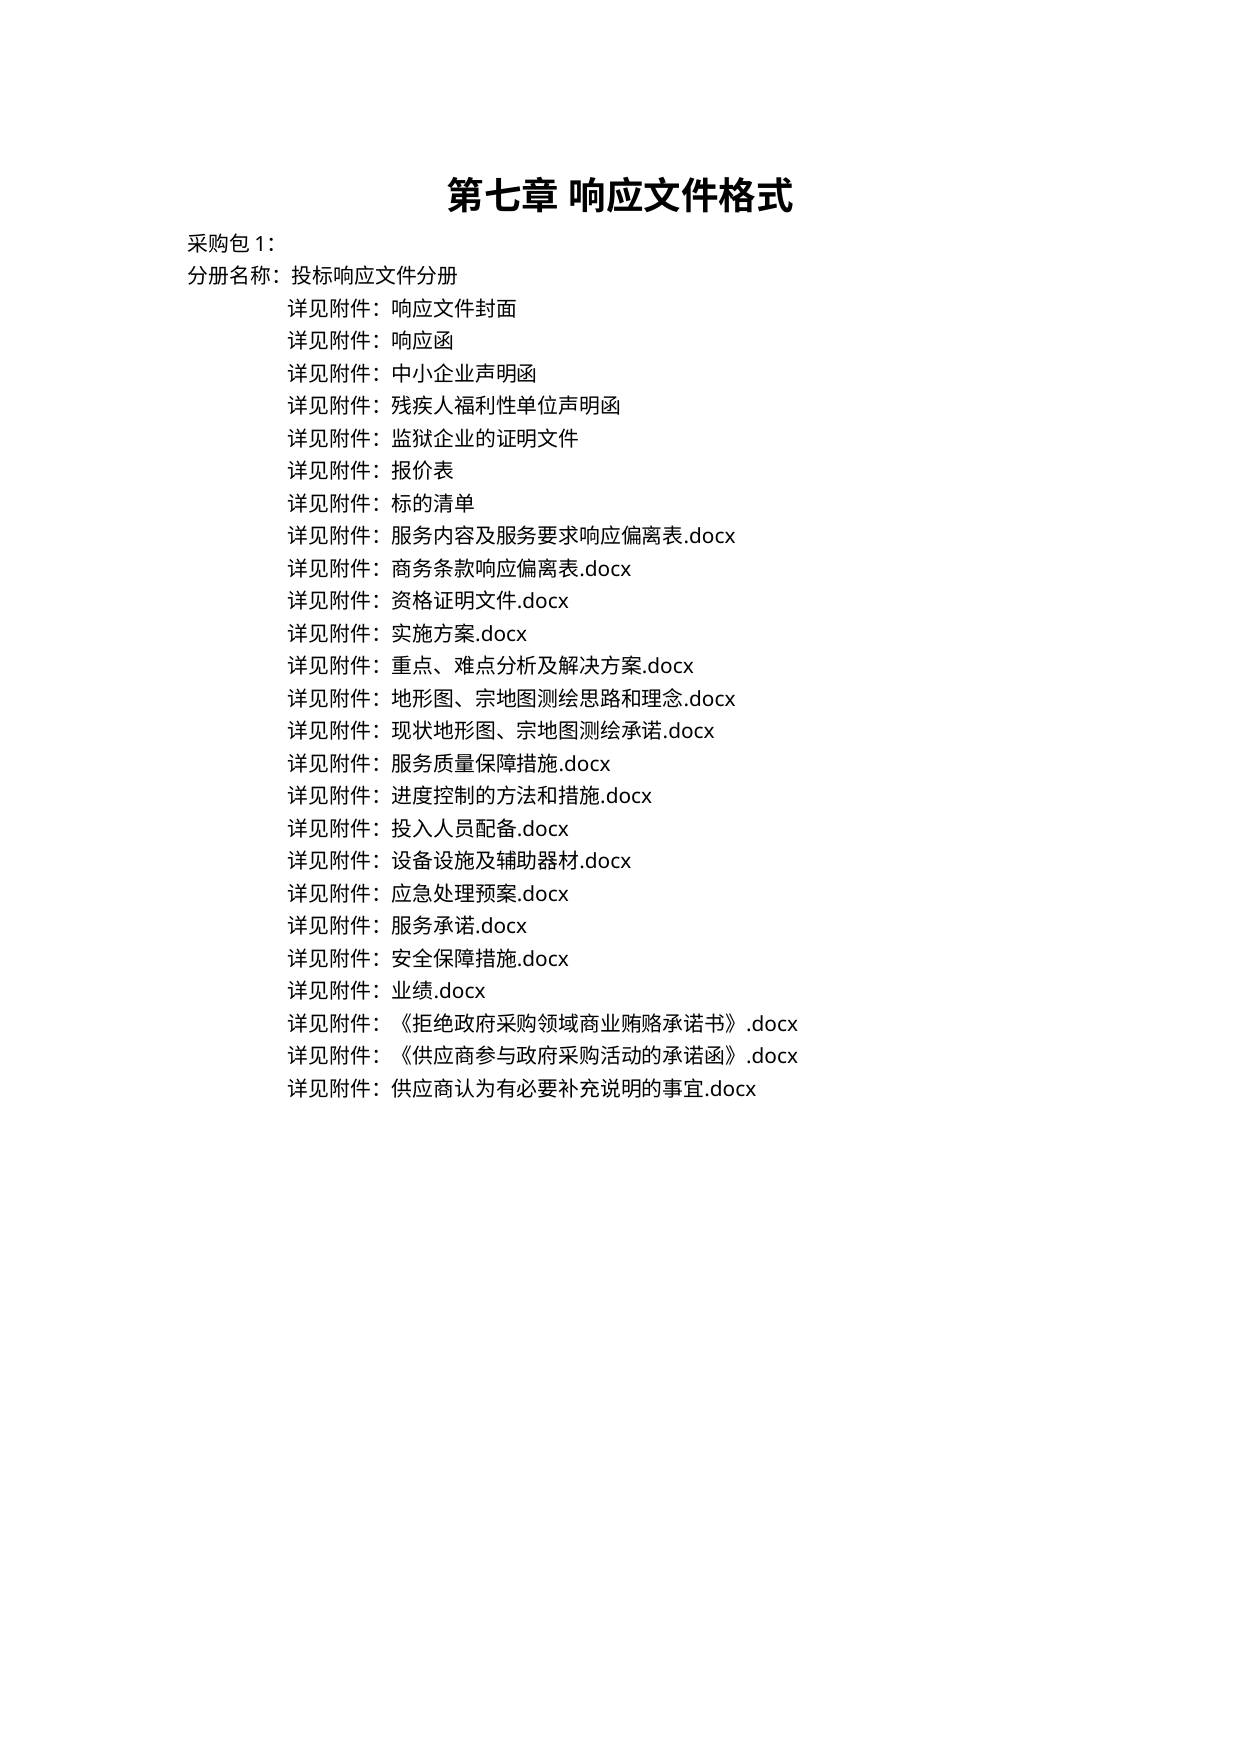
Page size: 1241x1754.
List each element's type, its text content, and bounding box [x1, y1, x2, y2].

text 详见附件：《拒绝政府采购领域商业贿赂承诺书》.docx [187, 1007, 1053, 1039]
text 第七章 响应文件格式 [187, 162, 1053, 227]
text 详见附件：进度控制的方法和措施.docx [187, 779, 1053, 812]
text 详见附件：现状地形图、宗地图测绘承诺.docx [187, 714, 1053, 747]
text 详见附件：响应文件封面 [187, 292, 1053, 324]
text 详见附件：响应函 [187, 324, 1053, 357]
text 详见附件：应急处理预案.docx [187, 877, 1053, 909]
text 详见附件：设备设施及辅助器材.docx [187, 844, 1053, 877]
text 详见附件：报价表 [187, 454, 1053, 487]
text 详见附件：残疾人福利性单位声明函 [187, 389, 1053, 422]
text 详见附件：服务内容及服务要求响应偏离表.docx [187, 519, 1053, 552]
text 详见附件：中小企业声明函 [187, 357, 1053, 389]
text 详见附件：标的清单 [187, 487, 1053, 519]
text 详见附件：实施方案.docx [187, 617, 1053, 649]
text 详见附件：供应商认为有必要补充说明的事宜.docx [187, 1072, 1053, 1104]
text 详见附件：业绩.docx [187, 974, 1053, 1007]
text 详见附件：《供应商参与政府采购活动的承诺函》.docx [187, 1039, 1053, 1072]
text 详见附件：投入人员配备.docx [187, 812, 1053, 844]
text 详见附件：服务承诺.docx [187, 909, 1053, 942]
text 详见附件：商务条款响应偏离表.docx [187, 552, 1053, 584]
text 详见附件：资格证明文件.docx [187, 584, 1053, 617]
text 分册名称：投标响应文件分册 [187, 259, 1053, 292]
text 详见附件：监狱企业的证明文件 [187, 422, 1053, 454]
text 详见附件：重点、难点分析及解决方案.docx [187, 649, 1053, 682]
text 采购包1： [187, 227, 1053, 259]
text 详见附件：服务质量保障措施.docx [187, 747, 1053, 779]
text 详见附件：安全保障措施.docx [187, 942, 1053, 974]
text 详见附件：地形图、宗地图测绘思路和理念.docx [187, 682, 1053, 714]
